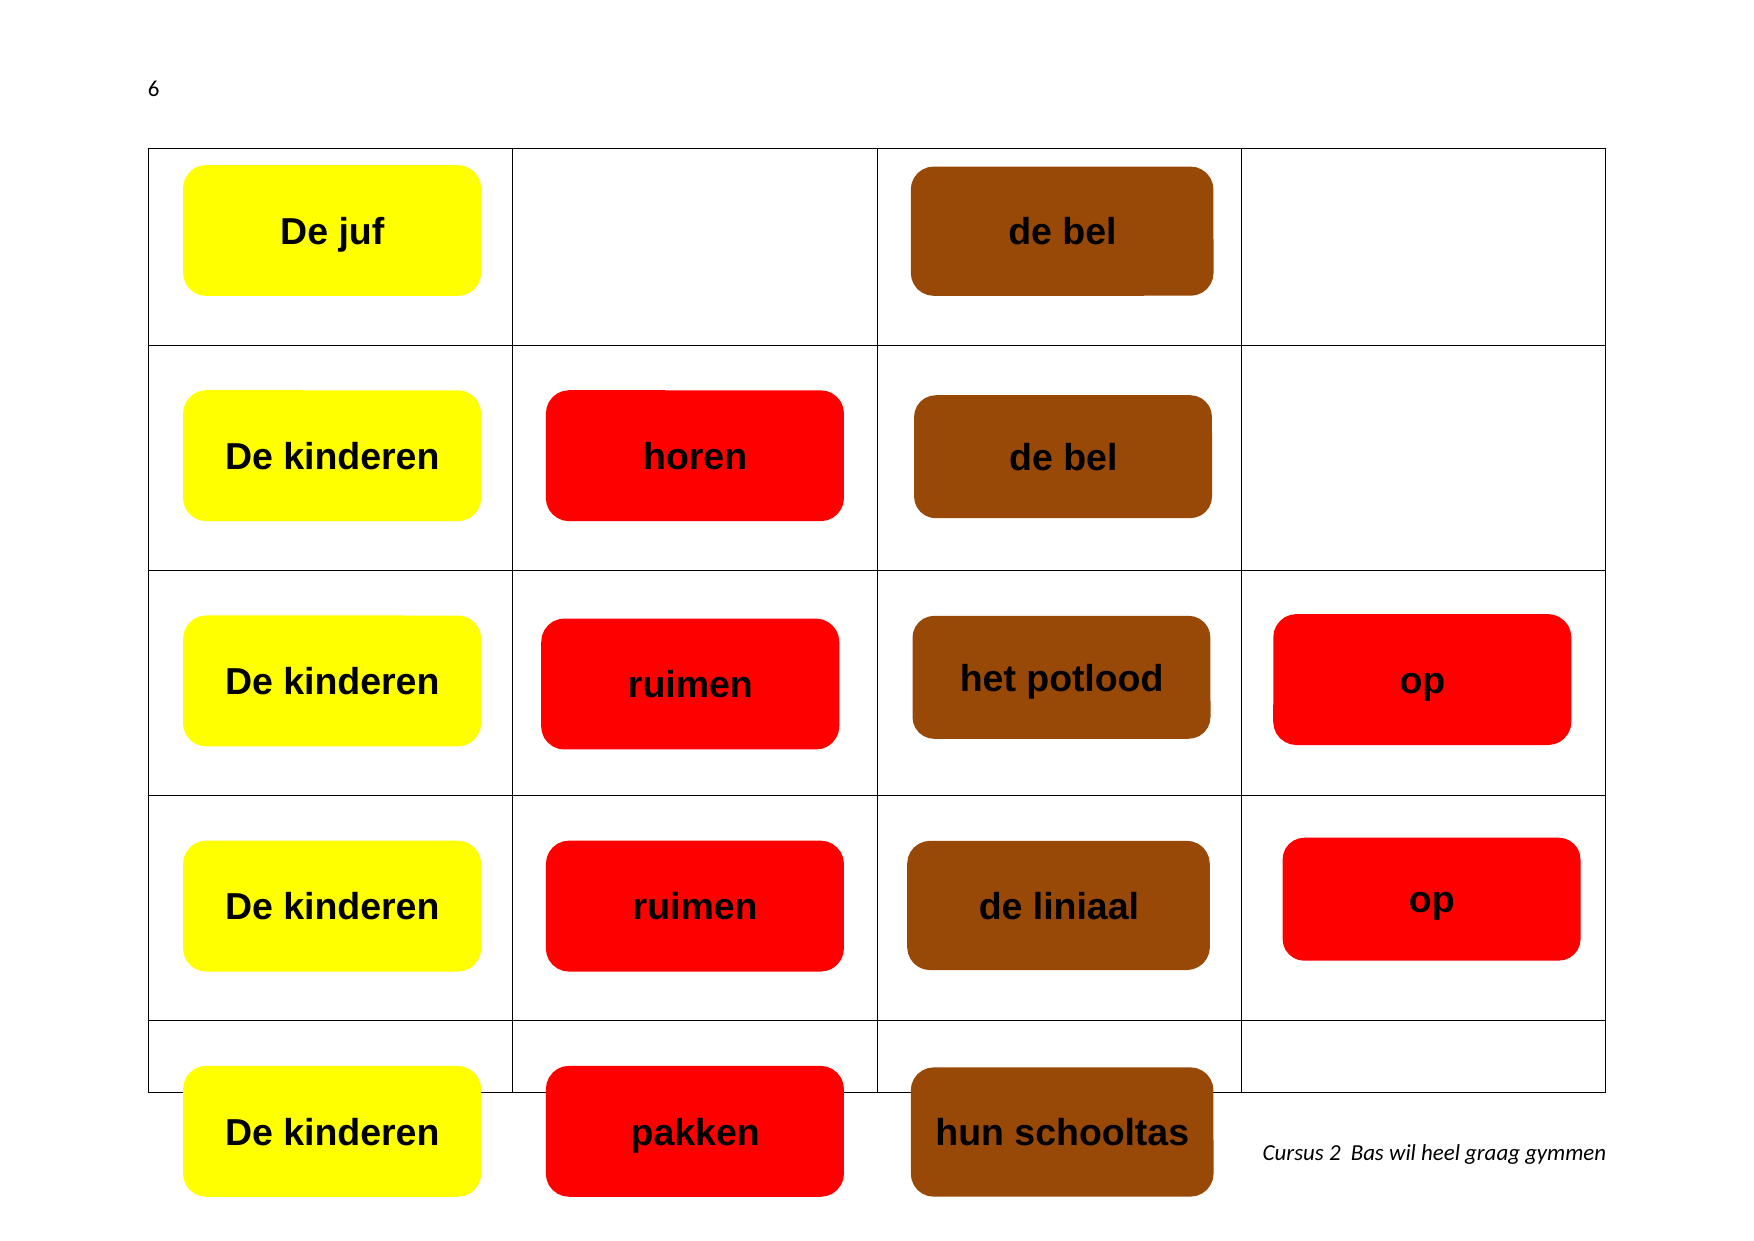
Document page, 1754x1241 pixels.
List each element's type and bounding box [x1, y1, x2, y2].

table_cell [878, 571, 1241, 795]
table_cell [149, 346, 512, 570]
table_cell [149, 1021, 512, 1092]
table_cell [513, 1021, 877, 1092]
table_cell [149, 571, 512, 795]
table_cell [513, 346, 877, 570]
table_cell [878, 346, 1241, 570]
table_cell [149, 796, 512, 1020]
table_cell [878, 796, 1241, 1020]
table_cell [1242, 1021, 1605, 1092]
table_cell [1242, 796, 1605, 1020]
table_cell [513, 571, 877, 795]
table_cell [513, 149, 877, 345]
table_cell [1242, 346, 1605, 570]
table_cell [1242, 149, 1605, 345]
table_cell [878, 1021, 1241, 1092]
table_cell [149, 149, 512, 345]
table_cell [1242, 571, 1605, 795]
table_cell [513, 796, 877, 1020]
table_cell [878, 149, 1241, 345]
